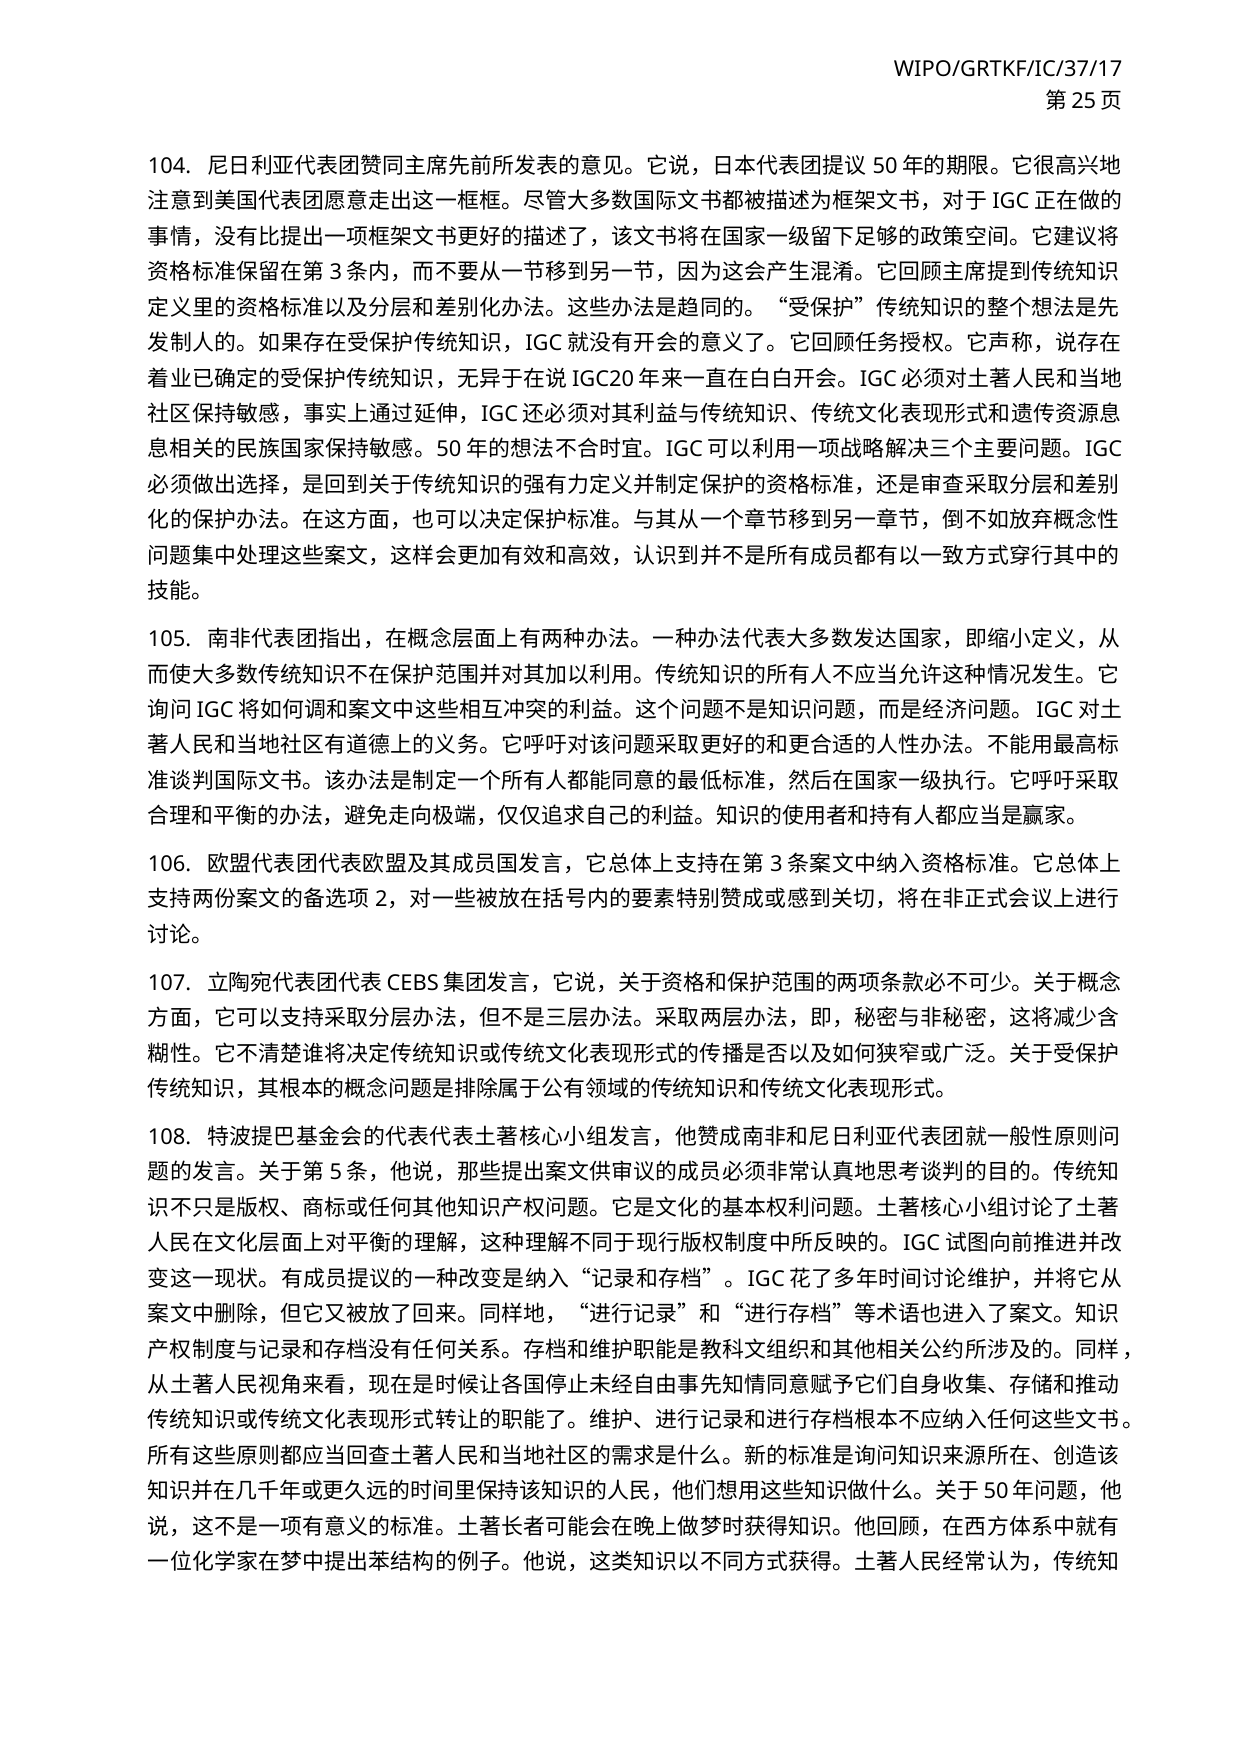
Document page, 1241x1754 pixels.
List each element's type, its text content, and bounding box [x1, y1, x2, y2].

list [148, 1115, 1122, 1576]
list 立陶宛代表团代表CEBS集团发言，它说，关于资格和保护范围的两项条款必不可少。关于概念方面，它可以支持采取分层办法，但不是三层办法。采取两层办法，即，秘密与非秘密，这将减少含糊性。它不清楚谁将决定传统知识或传统文化表现形式的传播是否以及如何狭窄或广泛。关于受保护传统知识，其根本的概念问题是排除属于公有领域的传统知识和传统文化表现形式。 [148, 961, 1122, 1103]
list 尼日利亚代表团赞同主席先前所发表的意见。它说，日本代表团提议50年的期限。它很高兴地注意到美国代表团愿意走出这一框框。尽管大多数国际文书都被描述为框架文书，对于IGC正在做的事情，没有比提出一项框架文书更好的描述了，该文书将在国家一级留下足够的政策空间。它建议将资格标准保留在第3条内，而不要从一节移到另一节，因为这会产生混淆。它回顾主席提到传统知识定义里的资格标准以及分层和差别化办法。这些办法是趋同的。“受保护”传统知识的整个想法是先发制人的。如果存在受保护传统知识，IGC就没有开会的意义了。它回顾任务授权。它声称，说存在着业已确定的受保护传统知识，无异于在说IGC20年来一直在白白开会。IGC必须对土著人民和当地社区保持敏感，事实上通过延伸，IGC还必须对其利益与传统知识、传统文化表现形式和遗传资源息息相关的民族国家保持敏感。50年的想法不合时宜。IGC可以利用一项战略解决三个主要问题。IGC必须做出选择，是回到关于传统知识的强有力定义并制定保护的资格标准，还是审查采取分层和差别化的保护办法。在这方面，也可以决定保护标准。与其从一个章节移到另一章节，倒不如放弃概念性问题集中处理这些案文，这样会更加有效和高效，认识到并不是所有成员都有以一致方式穿行其中的技‍能。 [148, 144, 1122, 605]
list 欧盟代表团代表欧盟及其成员国发言，它总体上支持在第3条案文中纳入资格标准。它总体上支持两份案文的备选项2，对一些被放在括号内的要素特别赞成或感到关切，将在非正式会议上进行讨‍论。 [148, 842, 1122, 949]
list 南非代表团指出，在概念层面上有两种办法。一种办法代表大多数发达国家，即缩小定义，从而使大多数传统知识不在保护范围并对其加以利用。传统知识的所有人不应当允许这种情况发生。它询问IGC将如何调和案文中这些相互冲突的利益。这个问题不是知识问题，而是经济问题。IGC对土著人民和当地社区有道德上的义务。它呼吁对该问题采取更好的和更合适的人性办法。不能用最高标准谈判国际文书。该办法是制定一个所有人都能同意的最低标准，然后在国家一级执行。它呼吁采取合理和平衡的办法，避免走向极端，仅仅追求自己的利益。知识的使用者和持有人都应当是赢家。 [148, 617, 1122, 830]
